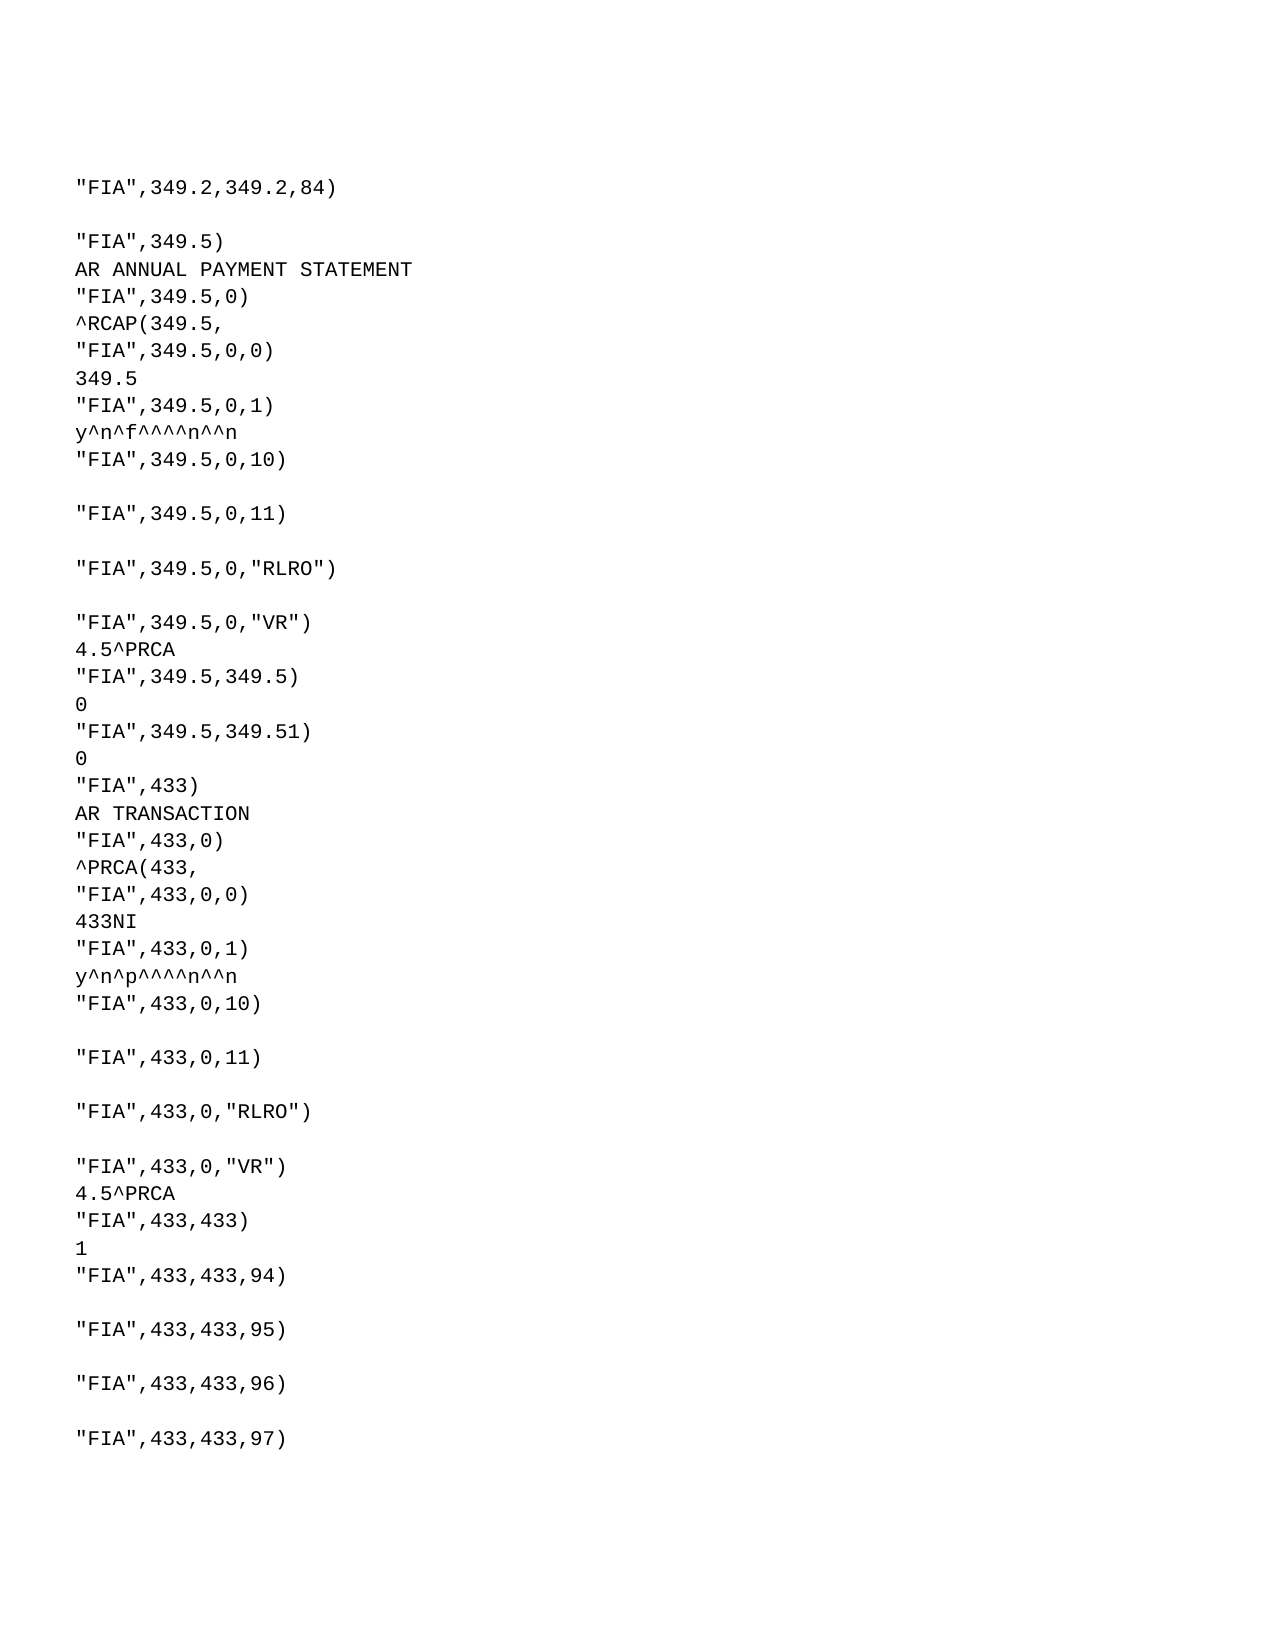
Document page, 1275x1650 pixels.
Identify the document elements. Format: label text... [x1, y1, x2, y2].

text "FIA",349.5,0,10) [75, 449, 1125, 473]
text "FIA",349.2,349.2,84) [75, 177, 1125, 201]
text AR ANNUAL PAYMENT STATEMENT [75, 259, 1125, 282]
text "FIA",433,0,"RLRO") [75, 1102, 1125, 1125]
text "FIA",433,0) [75, 830, 1125, 853]
text "FIA",433) [75, 775, 1125, 799]
text 349.5 [75, 367, 1125, 391]
text y^n^p^^^^n^^n [75, 966, 1125, 989]
text 1 [75, 1237, 1125, 1261]
text "FIA",349.5,0,"VR") [75, 612, 1125, 636]
text "FIA",433,433) [75, 1210, 1125, 1234]
text "FIA",349.5) [75, 232, 1125, 255]
text "FIA",433,433,95) [75, 1319, 1125, 1343]
text "FIA",433,0,"VR") [75, 1156, 1125, 1179]
text ^RCAP(349.5, [75, 313, 1125, 337]
text "FIA",433,433,96) [75, 1373, 1125, 1397]
text "FIA",349.5,349.5) [75, 667, 1125, 690]
text "FIA",433,0,10) [75, 993, 1125, 1016]
text "FIA",349.5,0,"RLRO") [75, 558, 1125, 581]
text 4.5^PRCA [75, 1183, 1125, 1207]
text ^PRCA(433, [75, 857, 1125, 881]
text "FIA",433,0,0) [75, 884, 1125, 908]
text "FIA",349.5,0,11) [75, 503, 1125, 527]
text 0 [75, 694, 1125, 717]
text 0 [75, 748, 1125, 772]
text "FIA",349.5,0,0) [75, 340, 1125, 364]
text 433NI [75, 911, 1125, 935]
text "FIA",349.5,349.51) [75, 721, 1125, 744]
text 4.5^PRCA [75, 639, 1125, 663]
text "FIA",433,0,1) [75, 938, 1125, 962]
text "FIA",349.5,0) [75, 286, 1125, 309]
text "FIA",433,433,94) [75, 1265, 1125, 1288]
text "FIA",433,433,97) [75, 1428, 1125, 1451]
text "FIA",349.5,0,1) [75, 395, 1125, 418]
text "FIA",433,0,11) [75, 1047, 1125, 1071]
text AR TRANSACTION [75, 802, 1125, 826]
text y^n^f^^^^n^^n [75, 422, 1125, 446]
